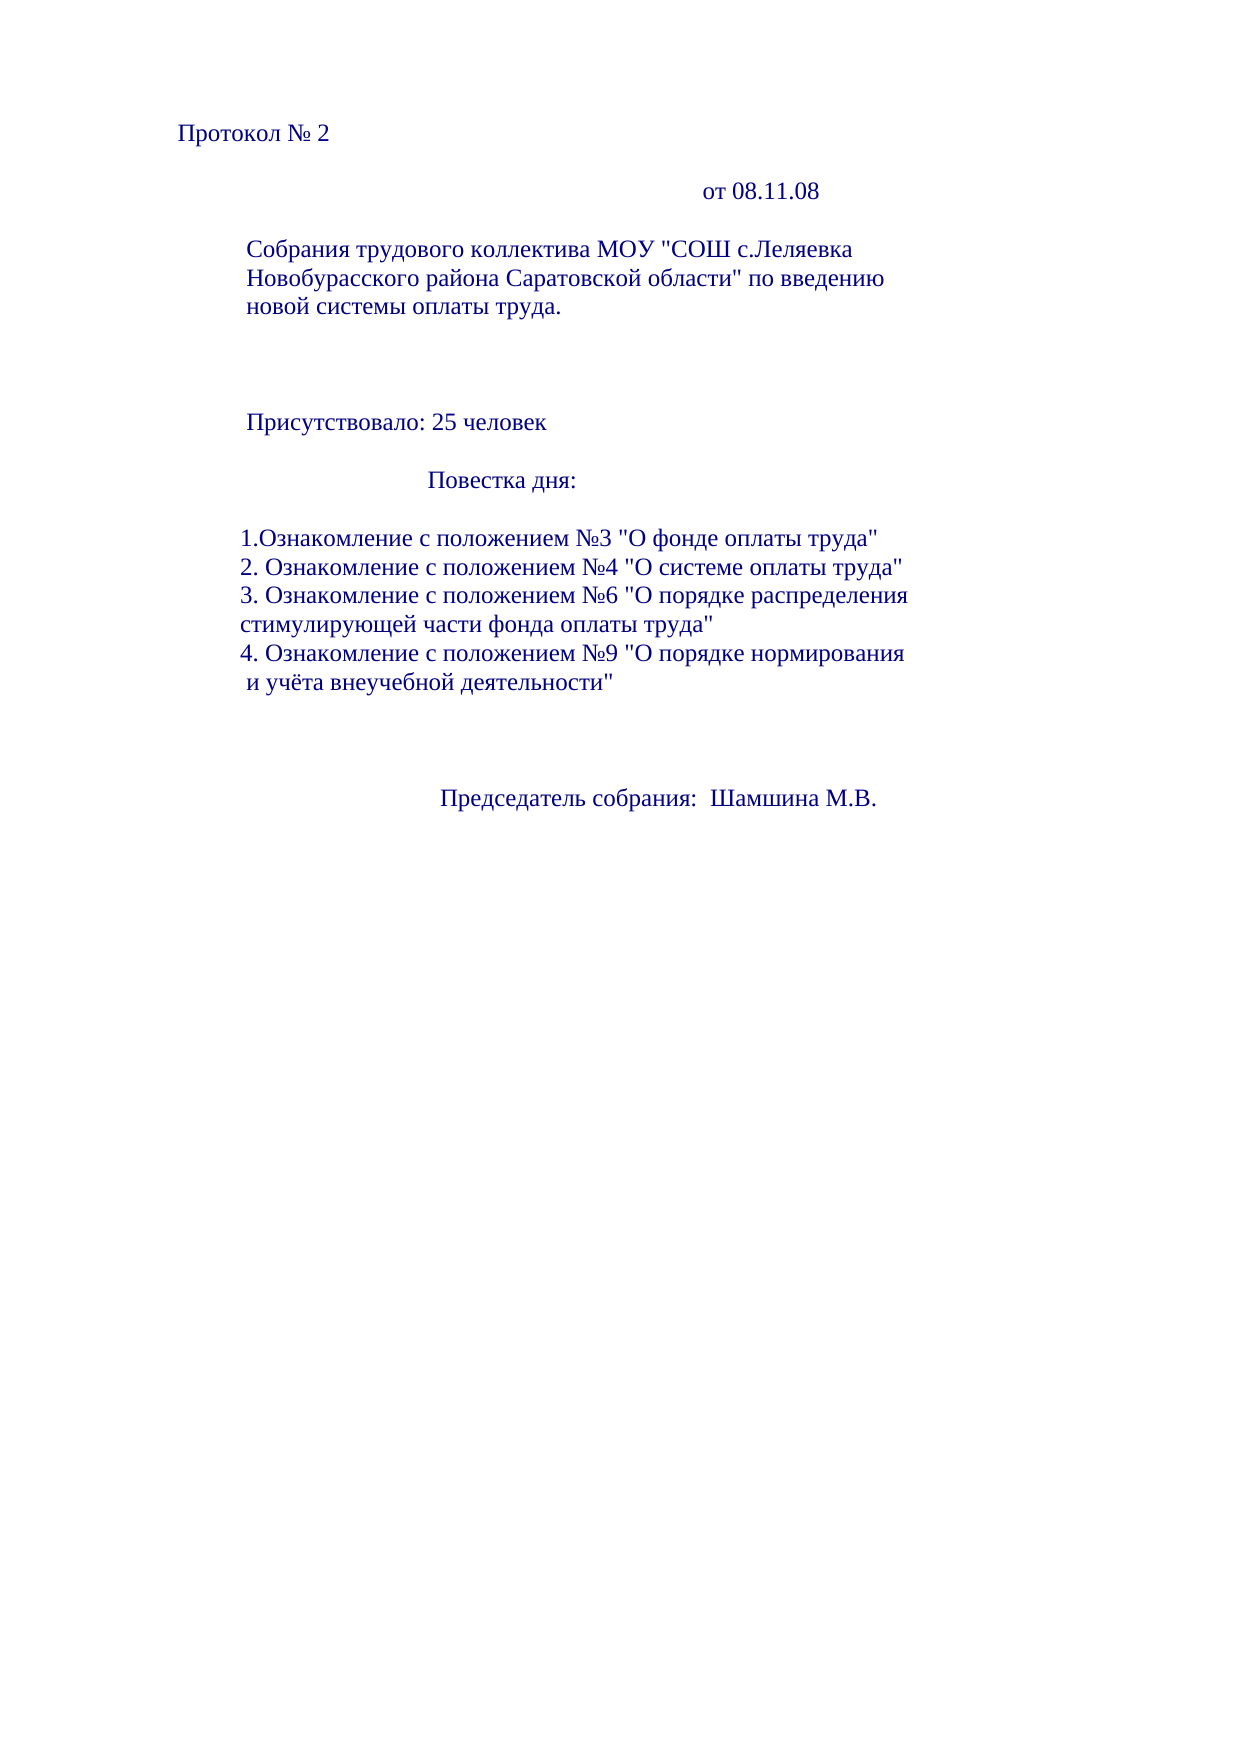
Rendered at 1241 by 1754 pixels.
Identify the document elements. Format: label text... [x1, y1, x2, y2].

text Присутствовало: 25 человек [177, 407, 1152, 436]
text от 08.11.08 [177, 176, 1152, 205]
text Собрания трудового коллектива МОУ "СОШ с.Леляевка Новобурасского района Саратовской области" по введению новой системы оплаты труда. [177, 234, 1152, 320]
text Протокол № 2 [177, 118, 1152, 147]
text Председатель собрания: Шамшина М.В. [177, 783, 1152, 811]
text 1.Ознакомление с положением №3 "О фонде оплаты труда" 2. Ознакомление с положением №4 "О системе оплаты труда" 3. Ознакомление с положением №6 "О порядке распределения стимулирующей части фонда оплаты труда" 4. Ознакомление с положением №9 "О порядке нормирования и учёта внеучебной деятельности" [177, 523, 1152, 696]
text Повестка дня: [177, 465, 1152, 494]
